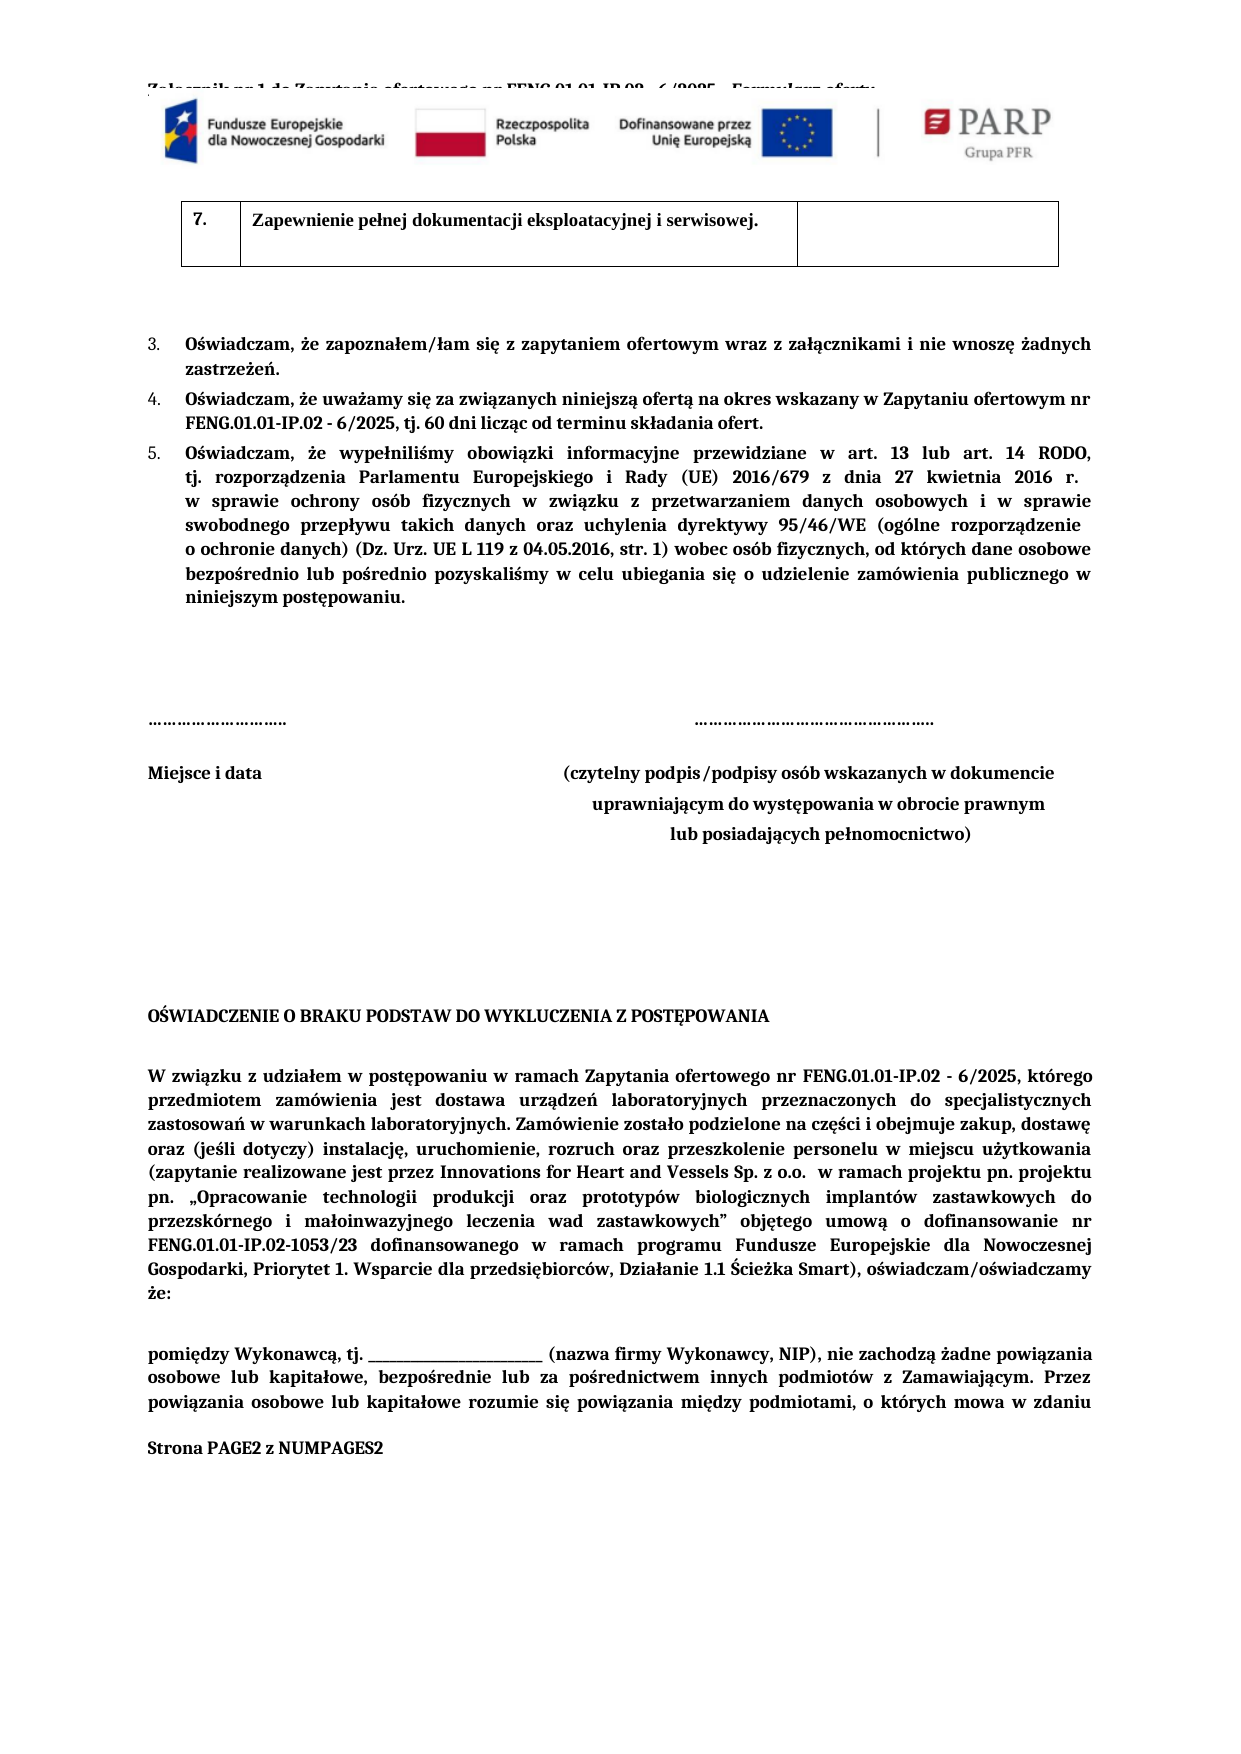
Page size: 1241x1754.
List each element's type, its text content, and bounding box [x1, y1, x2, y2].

picture [147, 88, 1088, 179]
list Oświadczam, że zapoznałem/łam się z zapytaniem ofertowym wraz z załącznikami i nie wnoszę żadnych zastrzeżeń. [148, 334, 1093, 379]
table_cell [798, 202, 1058, 266]
list Oświadczam, że wypełniliśmy obowiązki informacyjne przewidziane w art. 13 lub art. 14 RODO, tj. rozporządzenia Parlamentu Europejskiego i Rady (UE) 2016/679 z dnia 27 kwietnia 2016 r. w sprawie ochrony osób fizycznych w związku z przetwarzaniem danych osobowych i w sprawie swobodnego przepływu takich danych oraz uchylenia dyrektywy 95/46/WE (ogólne rozporządzenie o ochronie danych) (Dz. Urz. UE L 119 z 04.05.2016, str. 1) wobec osób fizycznych, od których dane osobowe bezpośrednio lub pośrednio pozyskaliśmy w celu ubiegania się o udzielenie zamówienia publicznego w niniejszym postępowaniu. [148, 443, 1093, 609]
text uprawniającym do występowania w obrocie prawnym [148, 793, 1093, 814]
text ……………………….. ………………………………………….. [148, 708, 1093, 754]
text lub posiadających pełnomocnictwo) [148, 823, 1093, 845]
text Miejsce i data (czytelny podpis/podpisy osób wskazanych w dokumencie [148, 763, 1093, 784]
table_cell Zapewnienie pełnej dokumentacji eksploatacyjnej i serwisowej. [241, 202, 797, 266]
list Oświadczam, że uważamy się za związanych niniejszą ofertą na okres wskazany w Zapytaniu ofertowym nr FENG.01.01-IP.02 - 6/2025, tj. 60 dni licząc od terminu składania ofert. [148, 388, 1093, 434]
table_cell 7. [182, 202, 240, 266]
text W związku z udziałem w postępowaniu w ramach Zapytania ofertowego nr FENG.01.01-IP.02 - 6/2025, którego przedmiotem zamówienia jest dostawa urządzeń laboratoryjnych przeznaczonych do specjalistycznych zastosowań w warunkach laboratoryjnych. Zamówienie zostało podzielone na części i obejmuje zakup, dostawę oraz (jeśli dotyczy) instalację, uruchomienie, rozruch oraz przeszkolenie personelu w miejscu użytkowania (zapytanie realizowane jest przez Innovations for Heart and Vessels Sp. z o.o. w ramach projektu pn. projektu pn. „Opracowanie technologii produkcji oraz prototypów biologicznych implantów zastawkowych do przezskórnego i małoinwazyjnego leczenia wad zastawkowych” objętego umową o dofinansowanie nr FENG.01.01-IP.02-1053/23 dofinansowanego w ramach programu Fundusze Europejskie dla Nowoczesnej Gospodarki, Priorytet 1. Wsparcie dla przedsiębiorców, Działanie 1.1 Ścieżka Smart), oświadczam/oświadczamy że: [148, 1066, 1093, 1304]
text OŚWIADCZENIE O BRAKU PODSTAW DO WYKLUCZENIA Z POSTĘPOWANIA [148, 1005, 1093, 1027]
